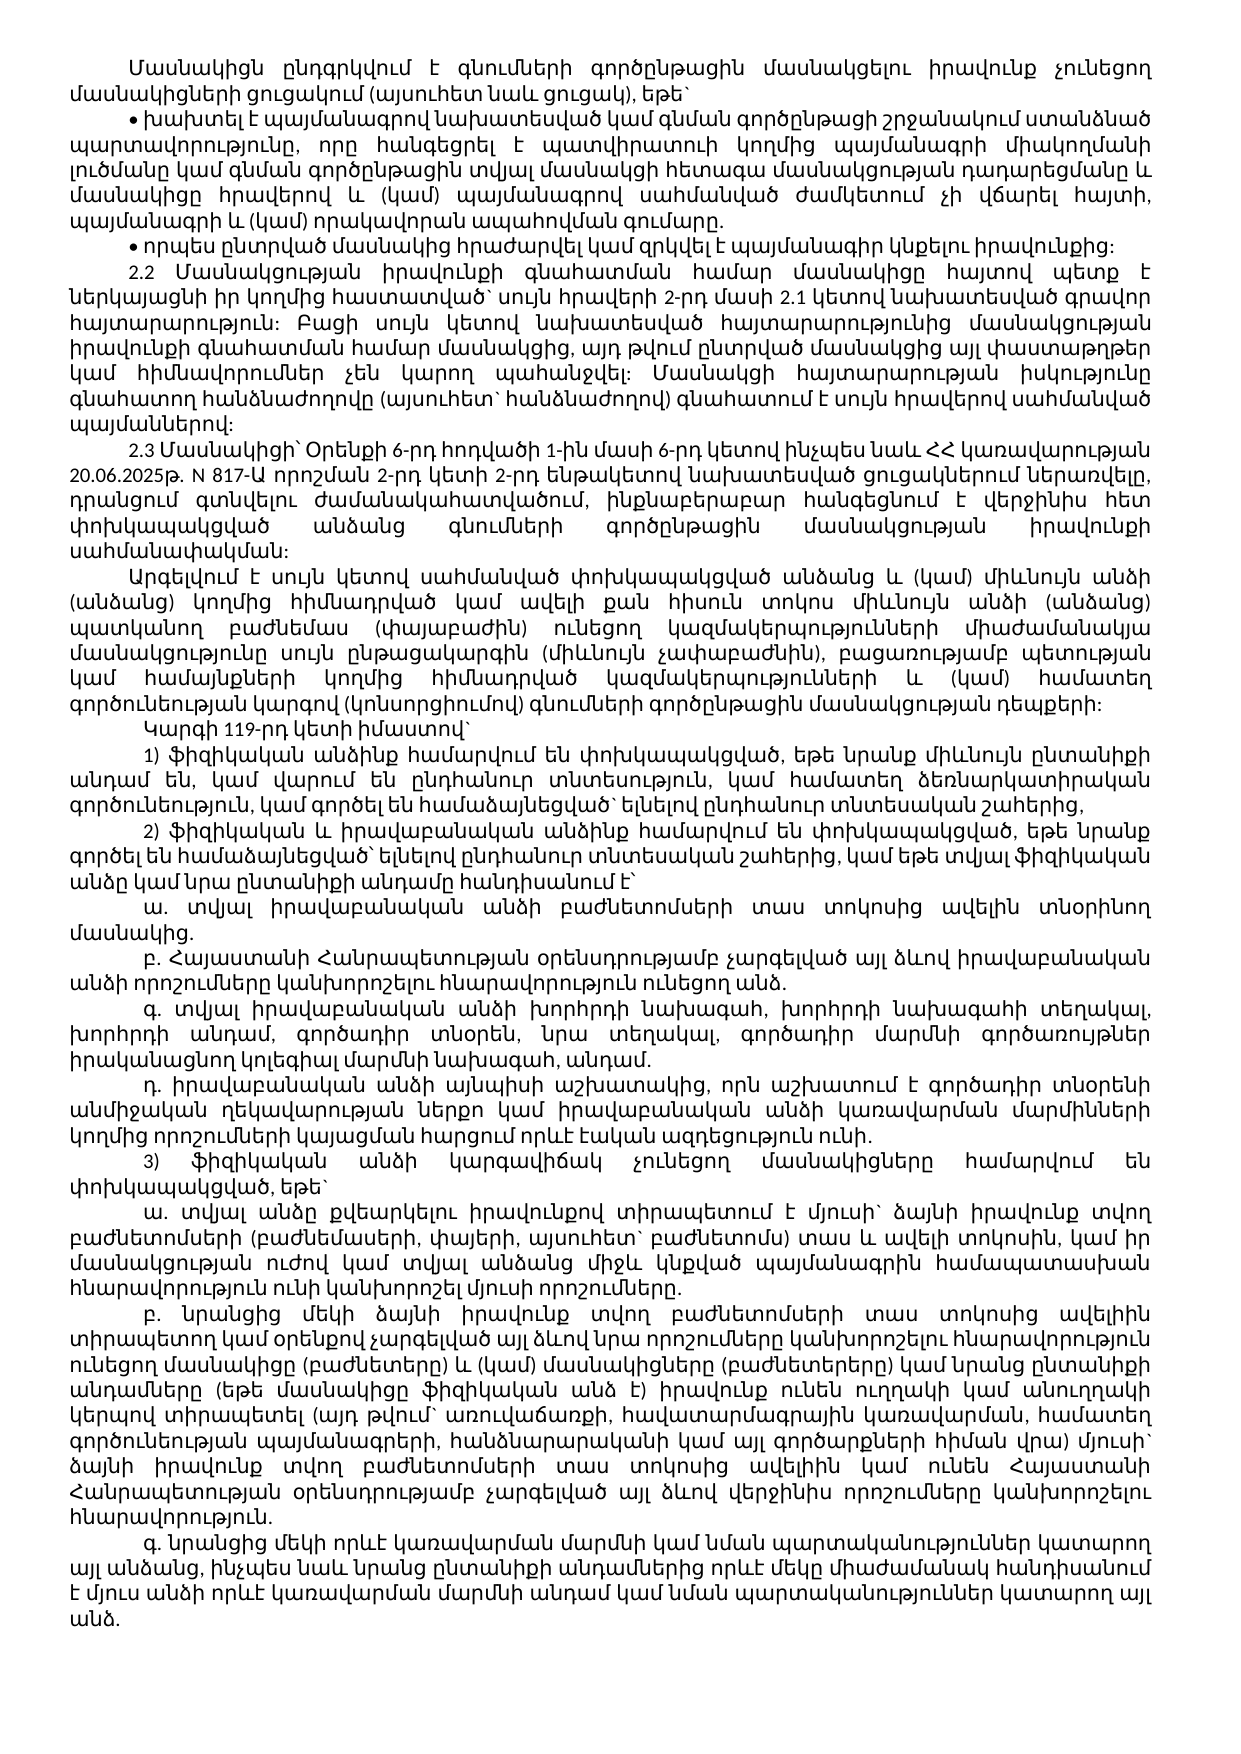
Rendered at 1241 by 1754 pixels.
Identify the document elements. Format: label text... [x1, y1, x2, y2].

text ա. տվյալ իրավաբանական անձի բաժնետոմսերի տաս տոկոսից ավելին տնօրինող մասնակից. [69, 894, 1152, 945]
text • որպես ընտրված մասնակից հրաժարվել կամ զրկվել է պայմանագիր կնքելու իրավունքից: [69, 233, 1152, 259]
text 2.3 Մասնակիցի՝ Օրենքի 6-րդ հոդվածի 1-ին մասի 6-րդ կետով ինչպես նաև ՀՀ կառավարության 20.06.2025թ. N 817-Ա որոշման 2-րդ կետի 2-րդ ենթակետով նախատեսված ցուցակներում ներառվելը, դրանցում գտնվելու ժամանակահատվածում, ինքնաբերաբար հանգեցնում է վերջինիս հետ փոխկապակցված անձանց գնումների գործընթացին մասնակցության իրավունքի սահմանափակման: [69, 437, 1152, 564]
text 3) ֆիզիկական անձի կարգավիճակ չունեցող մասնակիցները համարվում են փոխկապակցված, եթե` [69, 1148, 1152, 1199]
text 1) ֆիզիկական անձինք համարվում են փոխկապակցված, եթե նրանք միևնույն ընտանիքի անդամ են, կամ վարում են ընդհանուր տնտեսություն, կամ համատեղ ձեռնարկատիրական գործունեություն, կամ գործել են համաձայնեցված` ելնելով ընդհանուր տնտեսական շահերից, [69, 742, 1152, 818]
text • խախտել է պայմանագրով նախատեսված կամ գնման գործընթացի շրջանակում ստանձնած պարտավորությունը, որը հանգեցրել է պատվիրատուի կողմից պայմանագրի միակողմանի լուծմանը կամ գնման գործընթացին տվյալ մասնակցի հետագա մասնակցության դադարեցմանը և մասնակիցը հրավերով և (կամ) պայմանագրով սահմանված ժամկետում չի վճարել հայտի, պայմանագրի և (կամ) որակավորան ապահովման գումարը. [69, 106, 1152, 233]
text բ. Հայաստանի Հանրապետության օրենսդրությամբ չարգելված այլ ձևով իրավաբանական անձի որոշումները կանխորոշելու հնարավորություն ունեցող անձ. [69, 945, 1152, 996]
text գ. նրանցից մեկի որևէ կառավարման մարմնի կամ նման պարտականություններ կատարող այլ անձանց, ինչպես նաև նրանց ընտանիքի անդամներից որևէ մեկը միաժամանակ հանդիսանում է մյուս անձի որևէ կառավարման մարմնի անդամ կամ նման պարտականություններ կատարող այլ անձ. [69, 1530, 1152, 1631]
text Մասնակիցն ընդգրկվում է գնումների գործընթացին մասնակցելու իրավունք չունեցող մասնակիցների ցուցակում (այսուհետ նաև ցուցակ), եթե` [69, 56, 1152, 106]
text բ. նրանցից մեկի ձայնի իրավունք տվող բաժնետոմսերի տաս տոկոսից ավելիին տիրապետող կամ օրենքով չարգելված այլ ձևով նրա որոշումները կանխորոշելու հնարավորություն ունեցող մասնակիցը (բաժնետերը) և (կամ) մասնակիցները (բաժնետերերը) կամ նրանց ընտանիքի անդամները (եթե մասնակիցը ֆիզիկական անձ է) իրավունք ունեն ուղղակի կամ անուղղակի կերպով տիրապետել (այդ թվում` առուվաճառքի, հավատարմագրային կառավարման, համատեղ գործունեության պայմանագրերի, հանձնարարականի կամ այլ գործարքների հիման վրա) մյուսի` ձայնի իրավունք տվող բաժնետոմսերի տաս տոկոսից ավելիին կամ ունեն Հայաստանի Հանրապետության օրենսդրությամբ չարգելված այլ ձևով վերջինիս որոշումները կանխորոշելու հնարավորություն. [69, 1301, 1152, 1530]
text Արգելվում է սույն կետով սահմանված փոխկապակցված անձանց և (կամ) միևնույն անձի (անձանց) կողմից հիմնադրված կամ ավելի քան հիսուն տոկոս միևնույն անձի (անձանց) պատկանող բաժնեմաս (փայաբաժին) ունեցող կազմակերպությունների միաժամանակյա մասնակցությունը սույն ընթացակարգին (միևնույն չափաբաժնին), բացառությամբ պետության կամ համայնքների կողմից հիմնադրված կազմակերպությունների և (կամ) համատեղ գործունեության կարգով (կոնսորցիումով) գնումների գործընթացին մասնակցության դեպքերի: [69, 564, 1152, 716]
text ա. տվյալ անձը քվեարկելու իրավունքով տիրապետում է մյուսի` ձայնի իրավունք տվող բաժնետոմսերի (բաժնեմասերի, փայերի, այսուհետ` բաժնետոմս) տաս և ավելի տոկոսին, կամ իր մասնակցության ուժով կամ տվյալ անձանց միջև կնքված պայմանագրին համապատասխան հնարավորություն ունի կանխորոշել մյուսի որոշումները. [69, 1199, 1152, 1301]
text դ. իրավաբանական անձի այնպիսի աշխատակից, որն աշխատում է գործադիր տնօրենի անմիջական ղեկավարության ներքո կամ իրավաբանական անձի կառավարման մարմինների կողմից որոշումների կայացման հարցում որևէ էական ազդեցություն ունի. [69, 1072, 1152, 1148]
text 2.2 Մասնակցության իրավունքի գնահատման համար մասնակիցը հայտով պետք է ներկայացնի իր կողմից հաստատված` սույն հրավերի 2-րդ մասի 2.1 կետով նախատեսված գրավոր հայտարարություն: Բացի սույն կետով նախատեսված հայտարարությունից մասնակցության իրավունքի գնահատման համար մասնակցից, այդ թվում ընտրված մասնակցից այլ փաստաթղթեր կամ հիմնավորումներ չեն կարող պահանջվել: Մասնակցի հայտարարության իսկությունը գնահատող հանձնաժողովը (այսուհետ` հանձնաժողով) գնահատում է սույն հրավերով սահմանված պայմաններով: [69, 259, 1152, 437]
text գ. տվյալ իրավաբանական անձի խորհրդի նախագահ, խորհրդի նախագահի տեղակալ, խորհրդի անդամ, գործադիր տնօրեն, նրա տեղակալ, գործադիր մարմնի գործառույթներ իրականացնող կոլեգիալ մարմնի նախագահ, անդամ. [69, 996, 1152, 1072]
text 2) ֆիզիկական և իրավաբանական անձինք համարվում են փոխկապակցված, եթե նրանք գործել են համաձայնեցված՝ ելնելով ընդհանուր տնտեսական շահերից, կամ եթե տվյալ ֆիզիկական անձը կամ նրա ընտանիքի անդամը հանդիսանում է՝ [69, 818, 1152, 894]
text Կարգի 119-րդ կետի իմաստով` [69, 716, 1152, 742]
